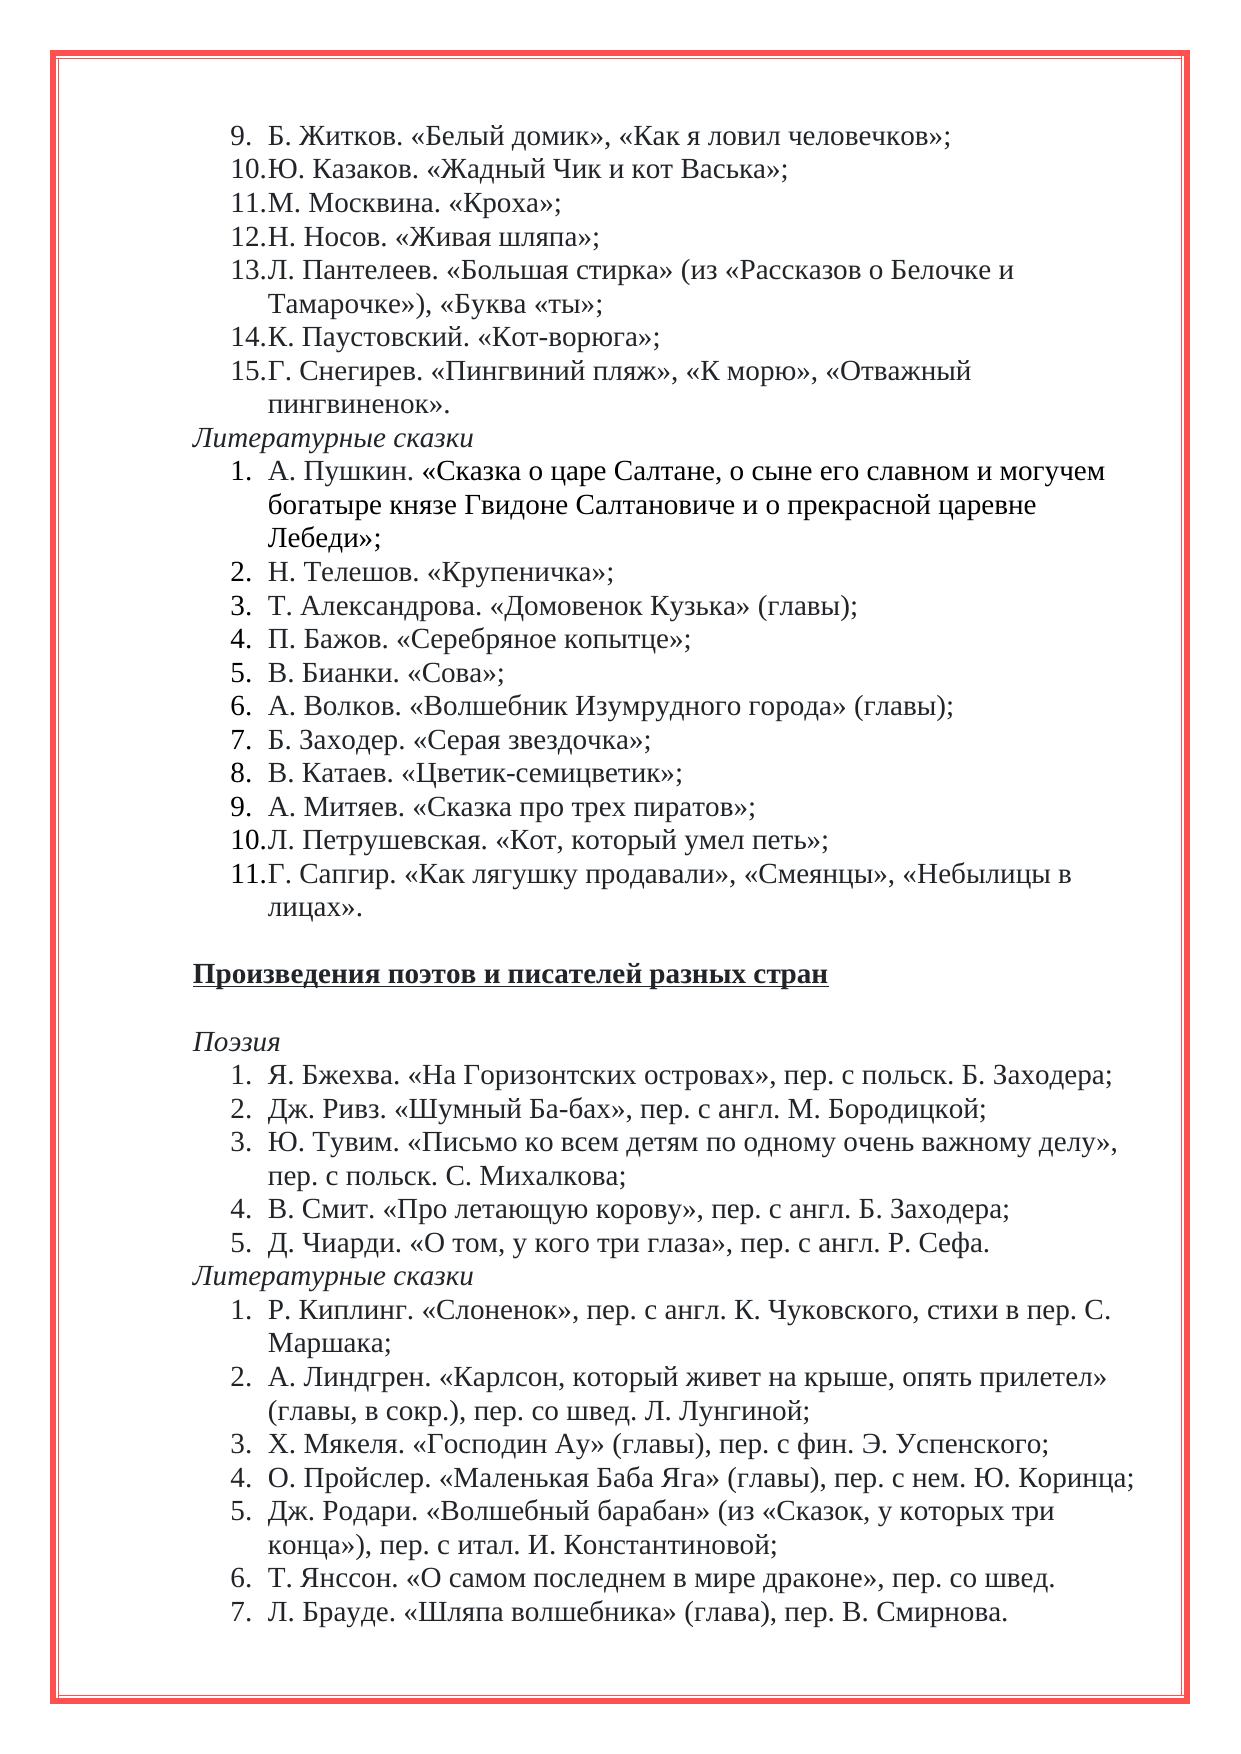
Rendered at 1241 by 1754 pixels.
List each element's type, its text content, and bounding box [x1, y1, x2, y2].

list Б. Заходер. «Серая звездочка»; [230, 722, 1152, 755]
list Т. Александрова. «Домовенок Кузька» (главы); [230, 588, 1152, 621]
list М. Москвина. «Кроха»; [230, 185, 1152, 219]
list В. Катаев. «Цветик-семицветик»; [230, 755, 1152, 789]
text Поэзия [193, 1024, 1152, 1057]
text Литературные сказки [193, 1258, 1152, 1292]
list Л. Петрушевская. «Кот, который умел петь»; [230, 822, 1152, 856]
list Г. Снегирев. «Пингвиний пляж», «К морю», «Отважный пингвиненок». [230, 353, 1152, 420]
list П. Бажов. «Серебряное копытце»; [230, 621, 1152, 655]
list А. Линдгрен. «Карлсон, который живет на крыше, опять прилетел» (главы, в сокр.), пер. со швед. Л. Лунгиной; [230, 1359, 1152, 1426]
list Р. Киплинг. «Слоненок», пер. с англ. К. Чуковского, стихи в пер. С. Маршака; [230, 1292, 1152, 1359]
list Д. Чиарди. «О том, у кого три глаза», пер. с англ. Р. Сефа. [230, 1225, 1152, 1258]
list Н. Телешов. «Крупеничка»; [230, 554, 1152, 588]
list О. Пройслер. «Маленькая Баба Яга» (главы), пер. с нем. Ю. Коринца; [230, 1460, 1152, 1493]
list Л. Брауде. «Шляпа волшебника» (глава), пер. В. Смирнова. [230, 1594, 1152, 1627]
text Литературные сказки [193, 420, 1152, 453]
list В. Бианки. «Сова»; [230, 655, 1152, 688]
list В. Смит. «Про летающую корову», пер. с англ. Б. Заходера; [230, 1191, 1152, 1225]
list Г. Сапгир. «Как лягушку продавали», «Смеянцы», «Небылицы в лицах». [230, 856, 1152, 923]
list Ю. Тувим. «Письмо ко всем детям по одному очень важному делу», пер. с польск. С. Михалкова; [230, 1124, 1152, 1191]
list Ю. Казаков. «Жадный Чик и кот Васька»; [230, 152, 1152, 185]
list А. Волков. «Волшебник Изумрудного города» (главы); [230, 688, 1152, 722]
list А. Митяев. «Сказка про трех пиратов»; [230, 789, 1152, 822]
list Н. Носов. «Живая шляпа»; [230, 219, 1152, 252]
list Л. Пантелеев. «Большая стирка» (из «Рассказов о Белочке и Тамарочке»), «Буква «ты»; [230, 252, 1152, 319]
text Произведения поэтов и писателей разных стран [193, 957, 1152, 990]
list К. Паустовский. «Кот-ворюга»; [230, 319, 1152, 353]
list Я. Бжехва. «На Горизонтских островах», пер. с польск. Б. Заходера; [230, 1057, 1152, 1091]
list Дж. Ривз. «Шумный Ба-бах», пер. с англ. М. Бородицкой; [230, 1091, 1152, 1124]
list Т. Янссон. «О самом последнем в мире драконе», пер. со швед. [230, 1560, 1152, 1594]
list Дж. Родари. «Волшебный барабан» (из «Сказок, у которых три конца»), пер. с итал. И. Константиновой; [230, 1493, 1152, 1560]
list X. Мякеля. «Господин Ау» (главы), пер. с фин. Э. Успенского; [230, 1426, 1152, 1460]
list Б. Житков. «Белый домик», «Как я ловил человечков»; [230, 118, 1152, 152]
list А. Пушкин. «Сказка о царе Салтане, о сыне его славном и могучем богатыре князе Гвидоне Салтановиче и о прекрасной царевне Лебеди»; [230, 453, 1152, 554]
